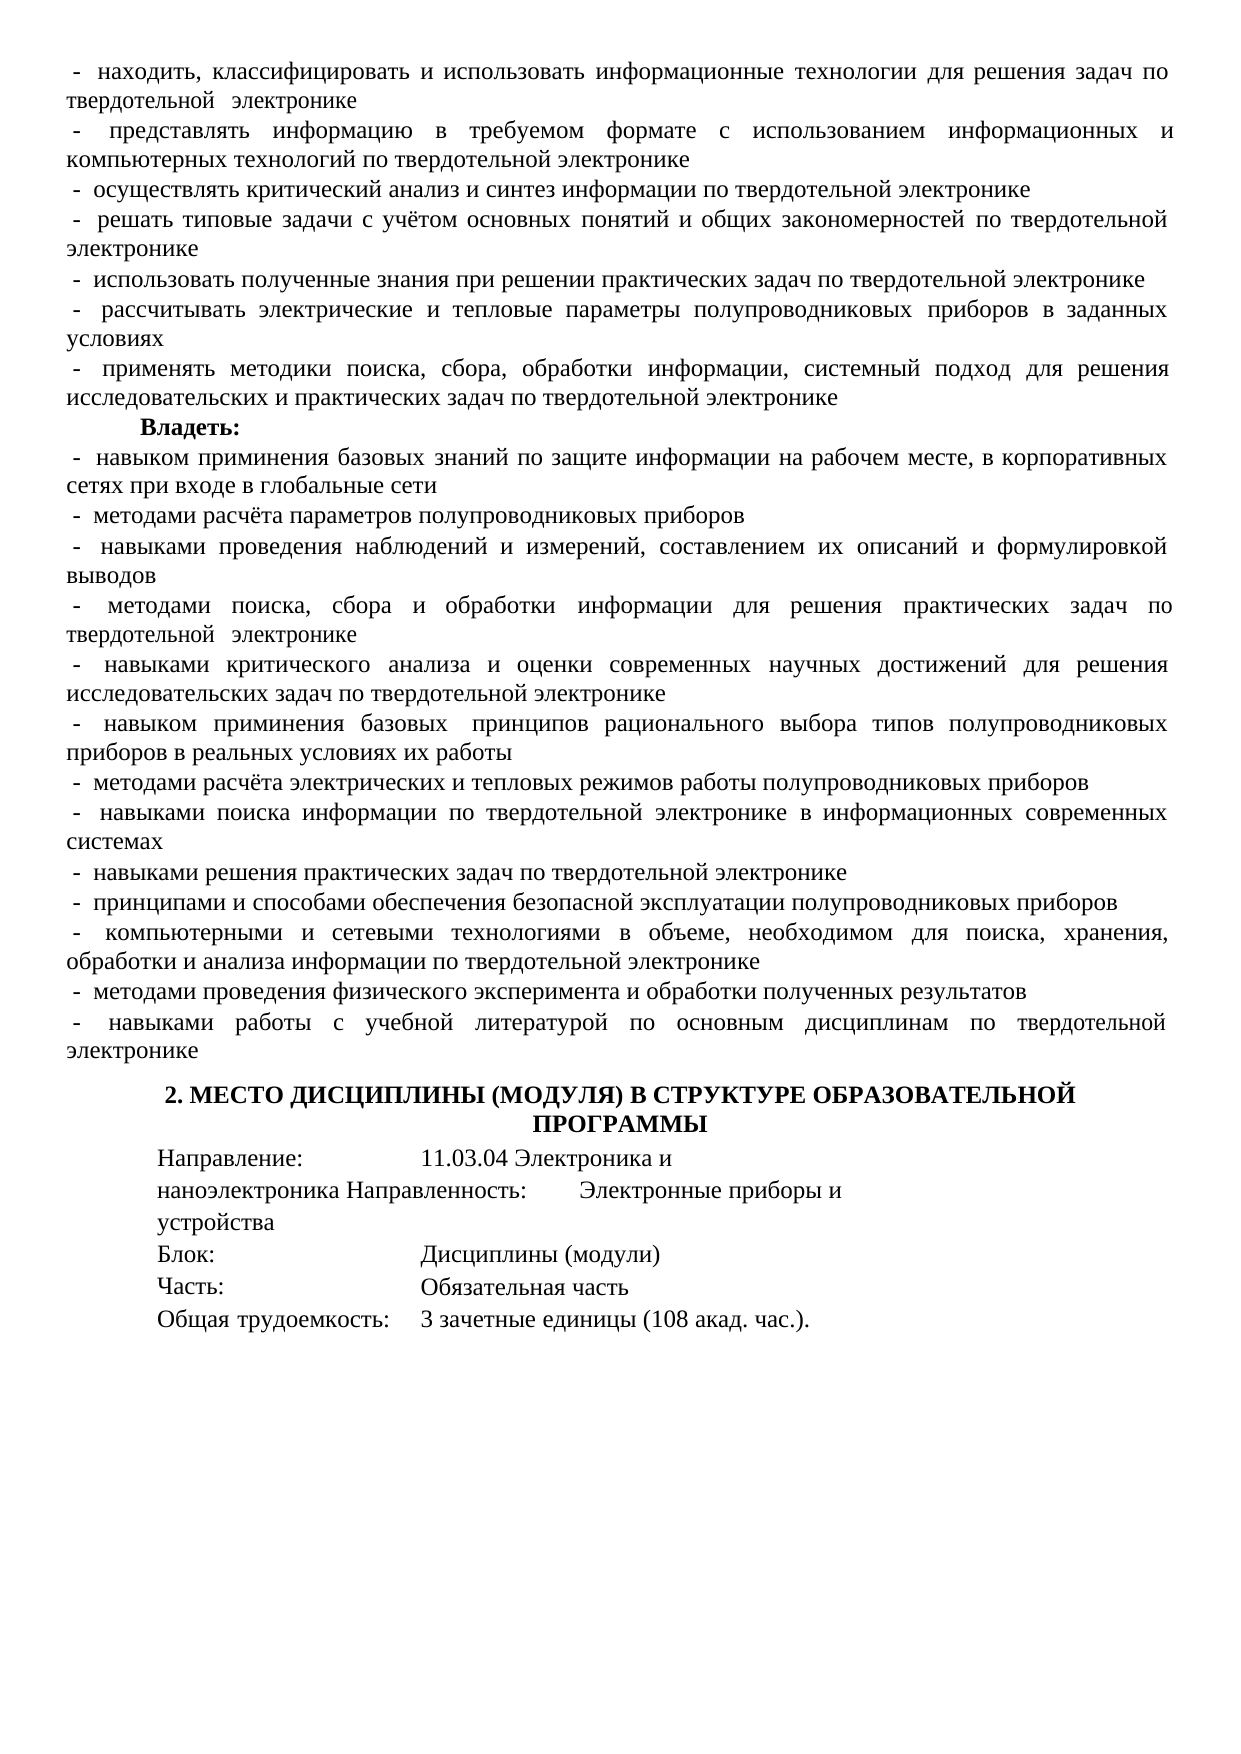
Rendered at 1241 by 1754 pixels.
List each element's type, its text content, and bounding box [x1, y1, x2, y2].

list находить, классифицировать и использовать информационные технологии для решения задач по твердотельной электронике [66, 56, 1173, 114]
list компьютерными и сетевыми технологиями в объеме, необходимом для поиска, хранения, обработки и анализа информации по твердотельной электронике [66, 917, 1173, 975]
list методами поиска, сбора и обработки информации для решения практических задач по твердотельной электронике [66, 590, 1173, 647]
list навыком приминения базовых знаний по защите информации на рабочем месте, в корпоративных сетях при входе в глобальные сети [66, 442, 1171, 499]
text Общая трудоемкость: 3 зачетные единицы (108 акад. час.). [157, 1304, 1186, 1333]
list представлять информацию в требуемом формате с использованием информационных и компьютерных технологий по твердотельной электронике [66, 115, 1174, 173]
list принципами и способами обеспечения безопасной эксплуатации полупроводниковых приборов [72, 887, 1186, 916]
list навыками критического анализа и оценки современных научных достижений для решения исследовательских задач по твердотельной электронике [66, 649, 1173, 707]
text Блок: Часть: [157, 1239, 224, 1300]
list навыком приминения базовых принципов рационального выбора типов полупроводниковых приборов в реальных условиях их работы [66, 708, 1171, 766]
list осуществлять критический анализ и синтез информации по твердотельной электронике [72, 174, 1186, 203]
list навыками решения практических задач по твердотельной электронике [72, 857, 1186, 885]
list навыками поиска информации по твердотельной электронике в информационных современных системах [66, 797, 1172, 855]
list применять методики поиска, сбора, обработки информации, системный подход для решения исследовательских и практических задач по твердотельной электронике [66, 353, 1173, 411]
text Дисциплины (модули) Обязательная часть [420, 1239, 803, 1300]
text Направление: 11.03.04 Электроника и наноэлектроника Направленность: Электронные приборы и устройства [157, 1143, 856, 1236]
list использовать полученные знания при решении практических задач по твердотельной электронике [72, 264, 1186, 292]
list методами расчёта электрических и тепловых режимов работы полупроводниковых приборов [72, 767, 1186, 796]
list решать типовые задачи с учётом основных понятий и общих закономерностей по твердотельной электронике [66, 204, 1173, 262]
list навыками проведения наблюдений и измерений, составлением их описаний и формулировкой выводов [66, 531, 1172, 588]
subtitle 2. МЕСТО ДИСЦИПЛИНЫ (МОДУЛЯ) В СТРУКТУРЕ ОБРАЗОВАТЕЛЬНОЙ ПРОГРАММЫ [164, 1080, 1173, 1138]
list рассчитывать электрические и тепловые параметры полупроводниковых приборов в заданных условиях [66, 294, 1173, 351]
list методами проведения физического эксперимента и обработки полученных результатов [72, 976, 1186, 1005]
list методами расчёта параметров полупроводниковых приборов [72, 501, 1186, 529]
list навыками работы с учебной литературой по основным дисциплинам по твердотельной электронике [66, 1007, 1173, 1064]
subtitle Владеть: [140, 412, 1186, 441]
